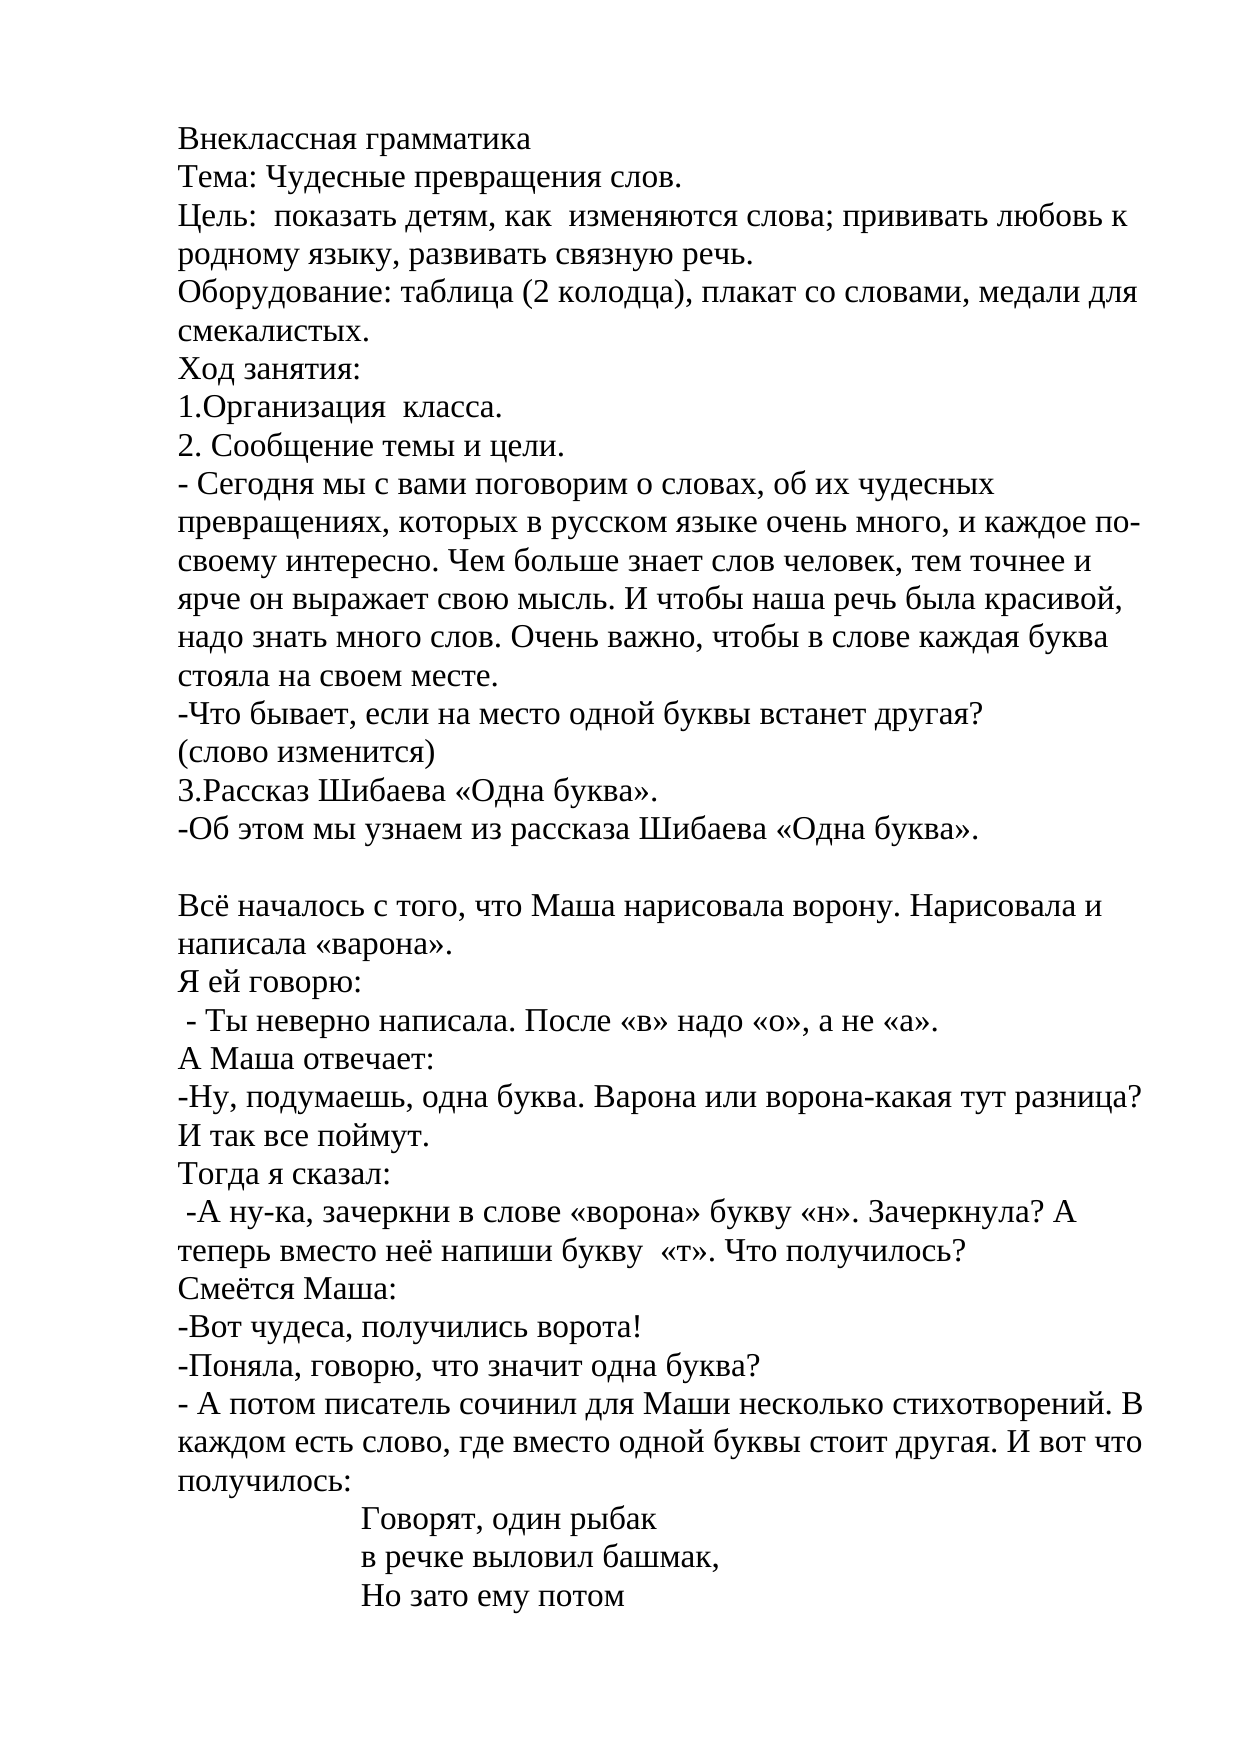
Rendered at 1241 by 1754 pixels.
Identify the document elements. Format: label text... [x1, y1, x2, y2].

text -А ну-ка, зачеркни в слове «ворона» букву «н». Зачеркнула? А теперь вместо неё напиши букву «т». Что получилось? [177, 1191, 1152, 1268]
text -Вот чудеса, получились ворота! [177, 1306, 1152, 1345]
text 1.Организация класса. [177, 386, 1152, 425]
text Внеклассная грамматика [177, 118, 1152, 156]
text -Ну, подумаешь, одна буква. Варона или ворона-какая тут разница? И так все поймут. [177, 1076, 1152, 1153]
text (слово изменится) [177, 731, 1152, 770]
text Всё началось с того, что Маша нарисовала ворону. Нарисовала и написала «варона». [177, 885, 1152, 961]
text Но зато ему потом [177, 1575, 1152, 1613]
text Я ей говорю: [177, 961, 1152, 1000]
text в речке выловил башмак, [177, 1536, 1152, 1575]
text Оборудование: таблица (2 колодца), плакат со словами, медали для смекалистых. [177, 271, 1152, 348]
text А Маша отвечает: [177, 1038, 1152, 1076]
text Тогда я сказал: [177, 1153, 1152, 1191]
text 2. Сообщение темы и цели. [177, 425, 1152, 463]
text Ход занятия: [177, 348, 1152, 386]
text -Об этом мы узнаем из рассказа Шибаева «Одна буква». [177, 808, 1152, 846]
text - Ты неверно написала. После «в» надо «о», а не «а». [177, 1000, 1152, 1038]
text Тема: Чудесные превращения слов. [177, 156, 1152, 195]
text - А потом писатель сочинил для Маши несколько стихотворений. В каждом есть слово, где вместо одной буквы стоит другая. И вот что получилось: [177, 1383, 1152, 1498]
text - Сегодня мы с вами поговорим о словах, об их чудесных превращениях, которых в русском языке очень много, и каждое по-своему интересно. Чем больше знает слов человек, тем точнее и ярче он выражает свою мысль. И чтобы наша речь была красивой, [177, 463, 1152, 616]
text Говорят, один рыбак [177, 1498, 1152, 1536]
text 3.Рассказ Шибаева «Одна буква». [177, 770, 1152, 808]
text -Что бывает, если на место одной буквы встанет другая? [177, 693, 1152, 731]
text Смеётся Маша: [177, 1268, 1152, 1306]
text -Поняла, говорю, что значит одна буква? [177, 1345, 1152, 1383]
text Цель: показать детям, как изменяются слова; прививать любовь к родному языку, развивать связную речь. [177, 195, 1152, 271]
text надо знать много слов. Очень важно, чтобы в слове каждая буква стояла на своем месте. [177, 616, 1152, 693]
